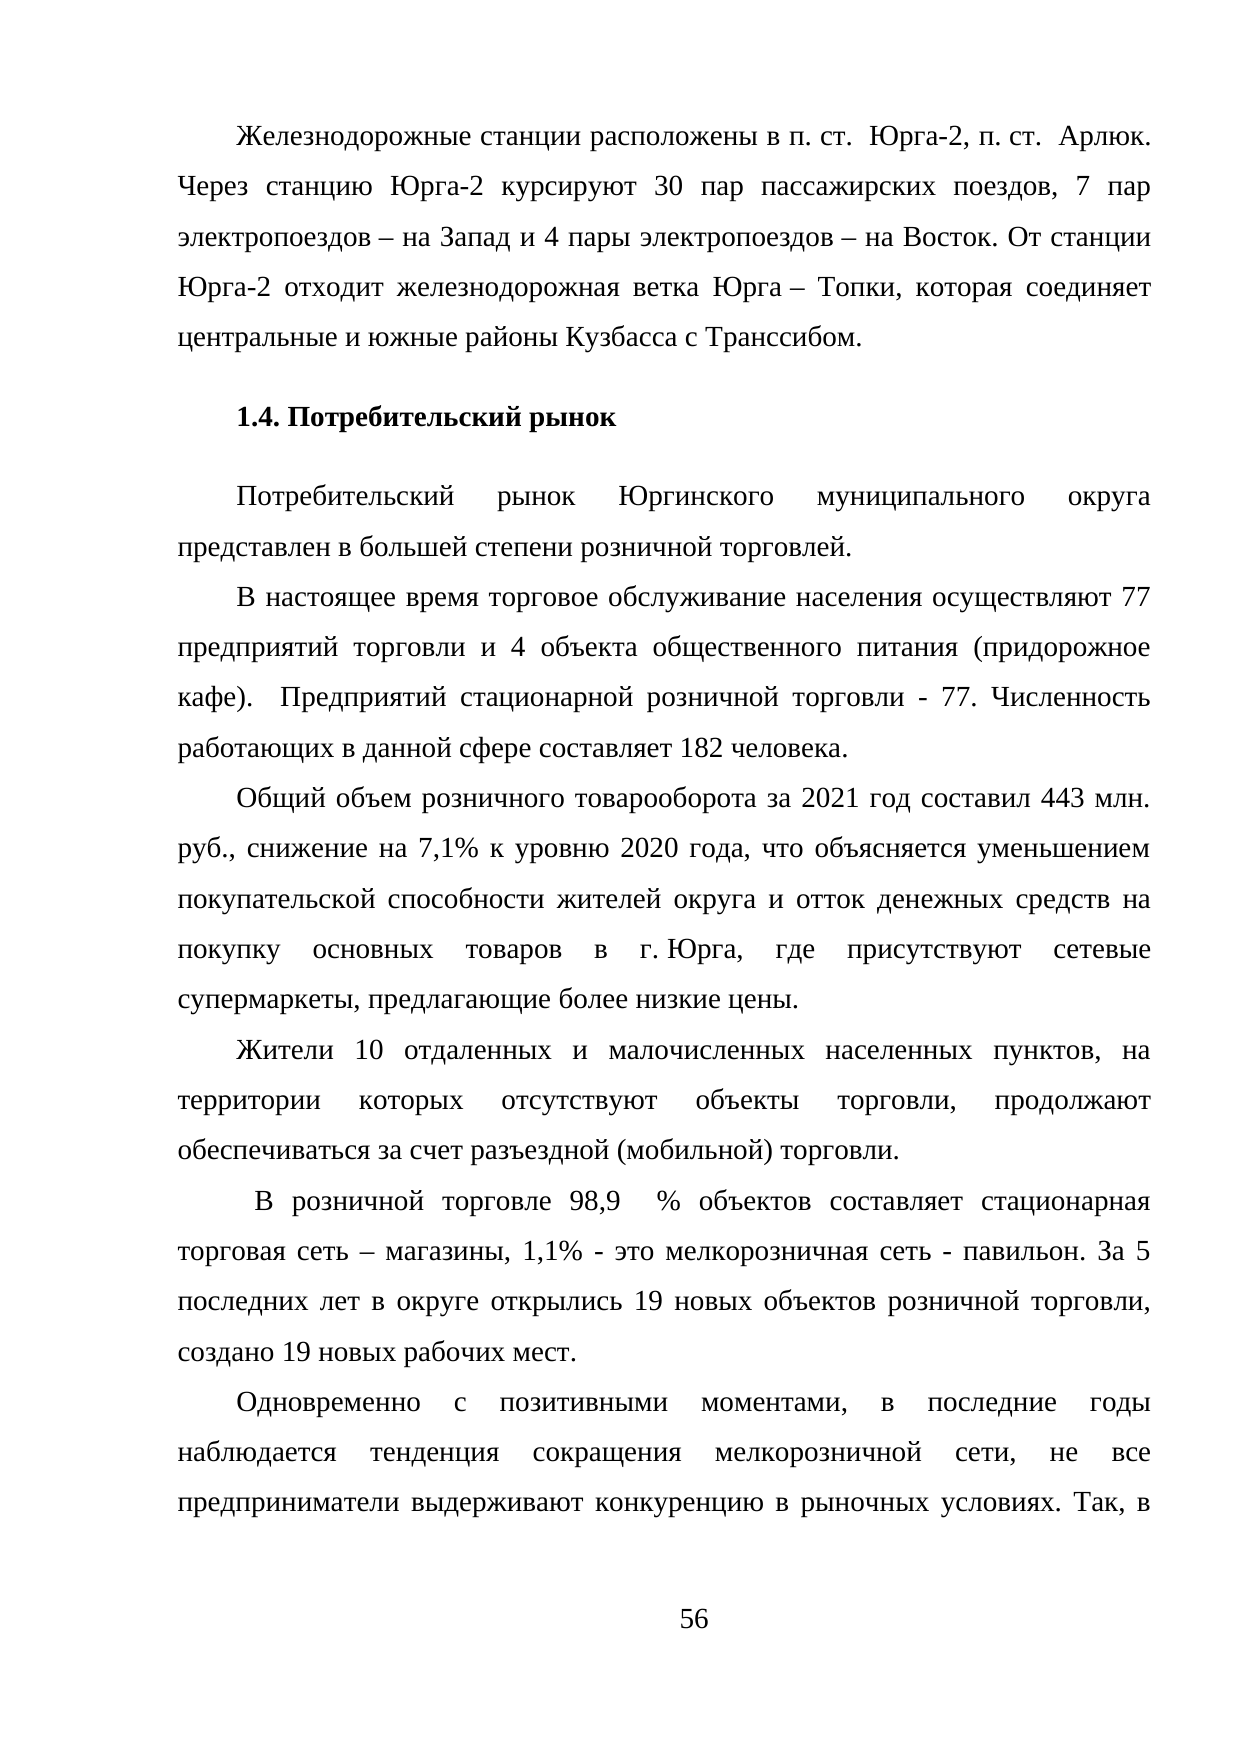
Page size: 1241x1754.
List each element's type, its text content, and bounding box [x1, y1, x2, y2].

subtitle Потребительский рынок [236, 399, 1152, 432]
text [177, 1384, 1152, 1518]
text Потребительский рынок Юргинского муниципального округа представлен в большей степени розничной торговлей. [177, 478, 1152, 562]
text В розничной торговле 98,9 % объектов составляет стационарная торговая сеть – магазины, 1,1% - это мелкорозничная сеть - павильон. За 5 последних лет в округе открылись 19 новых объектов розничной торговли, создано 19 новых рабочих мест. [177, 1183, 1152, 1367]
text В настоящее время торговое обслуживание населения осуществляют 77 предприятий торговли и 4 объекта общественного питания (придорожное кафе). Предприятий стационарной розничной торговли - 77. Численность работающих в данной сфере составляет 182 человека. [177, 579, 1152, 763]
text Общий объем розничного товарооборота за 2021 год составил 443 млн. руб., снижение на 7,1% к уровню 2020 года, что объясняется уменьшением покупательской способности жителей округа и отток денежных средств на покупку основных товаров в г. Юрга, где присутствуют сетевые супермаркеты, предлагающие более низкие цены. [177, 780, 1152, 1015]
text Жители 10 отдаленных и малочисленных населенных пунктов, на территории которых отсутствуют объекты торговли, продолжают обеспечиваться за счет разъездной (мобильной) торговли. [177, 1032, 1152, 1166]
text Железнодорожные станции расположены в п. ст. Юрга-2, п. ст. Арлюк. Через станцию Юрга-2 курсируют 30 пар пассажирских поездов, 7 пар электропоездов – на Запад и 4 пары электропоездов – на Восток. От станции Юрга-2 отходит железнодорожная ветка Юрга – Топки, которая соединяет центральные и южные районы Кузбасса с Транссибом. [177, 118, 1152, 353]
